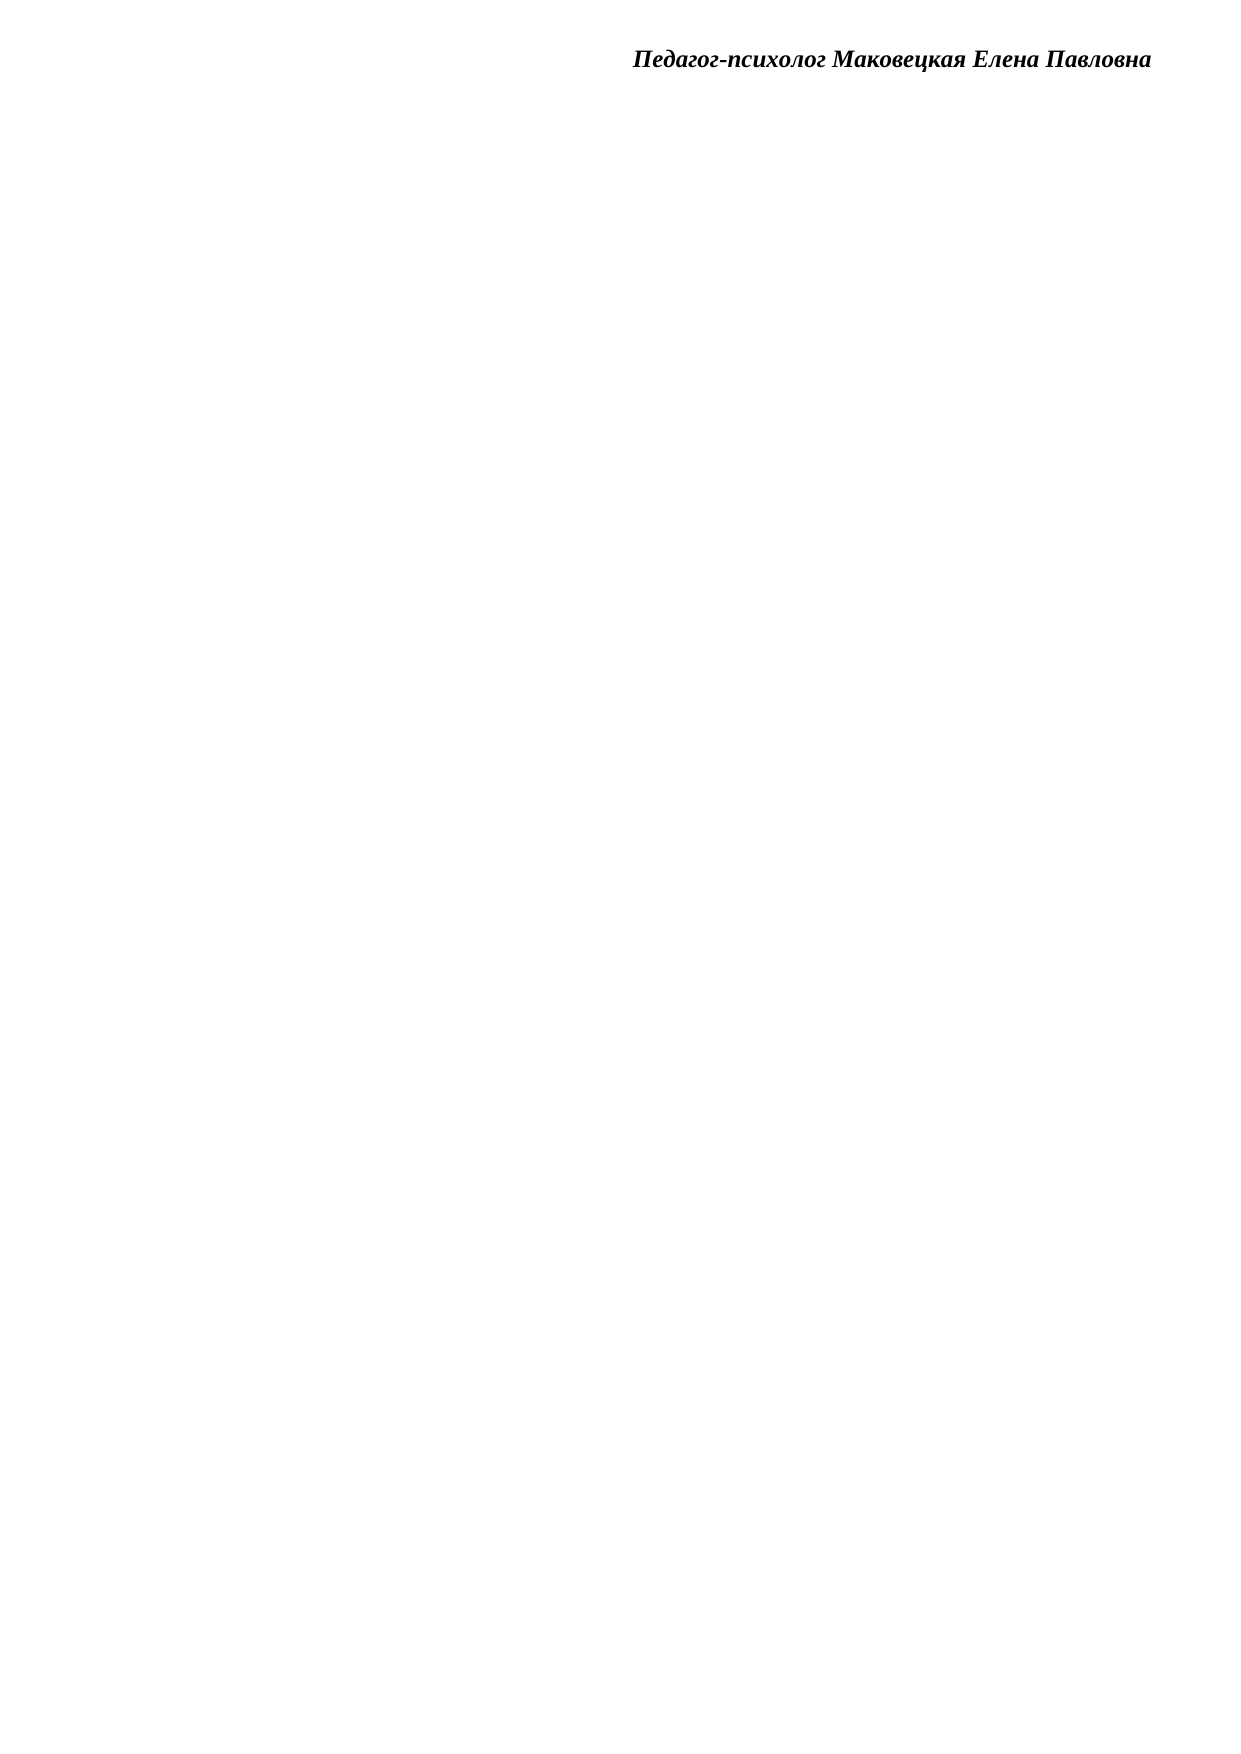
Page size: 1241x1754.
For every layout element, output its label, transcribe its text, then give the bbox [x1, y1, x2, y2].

text Педагог-психолог Маковецкая Елена Павловна [103, 44, 1152, 73]
